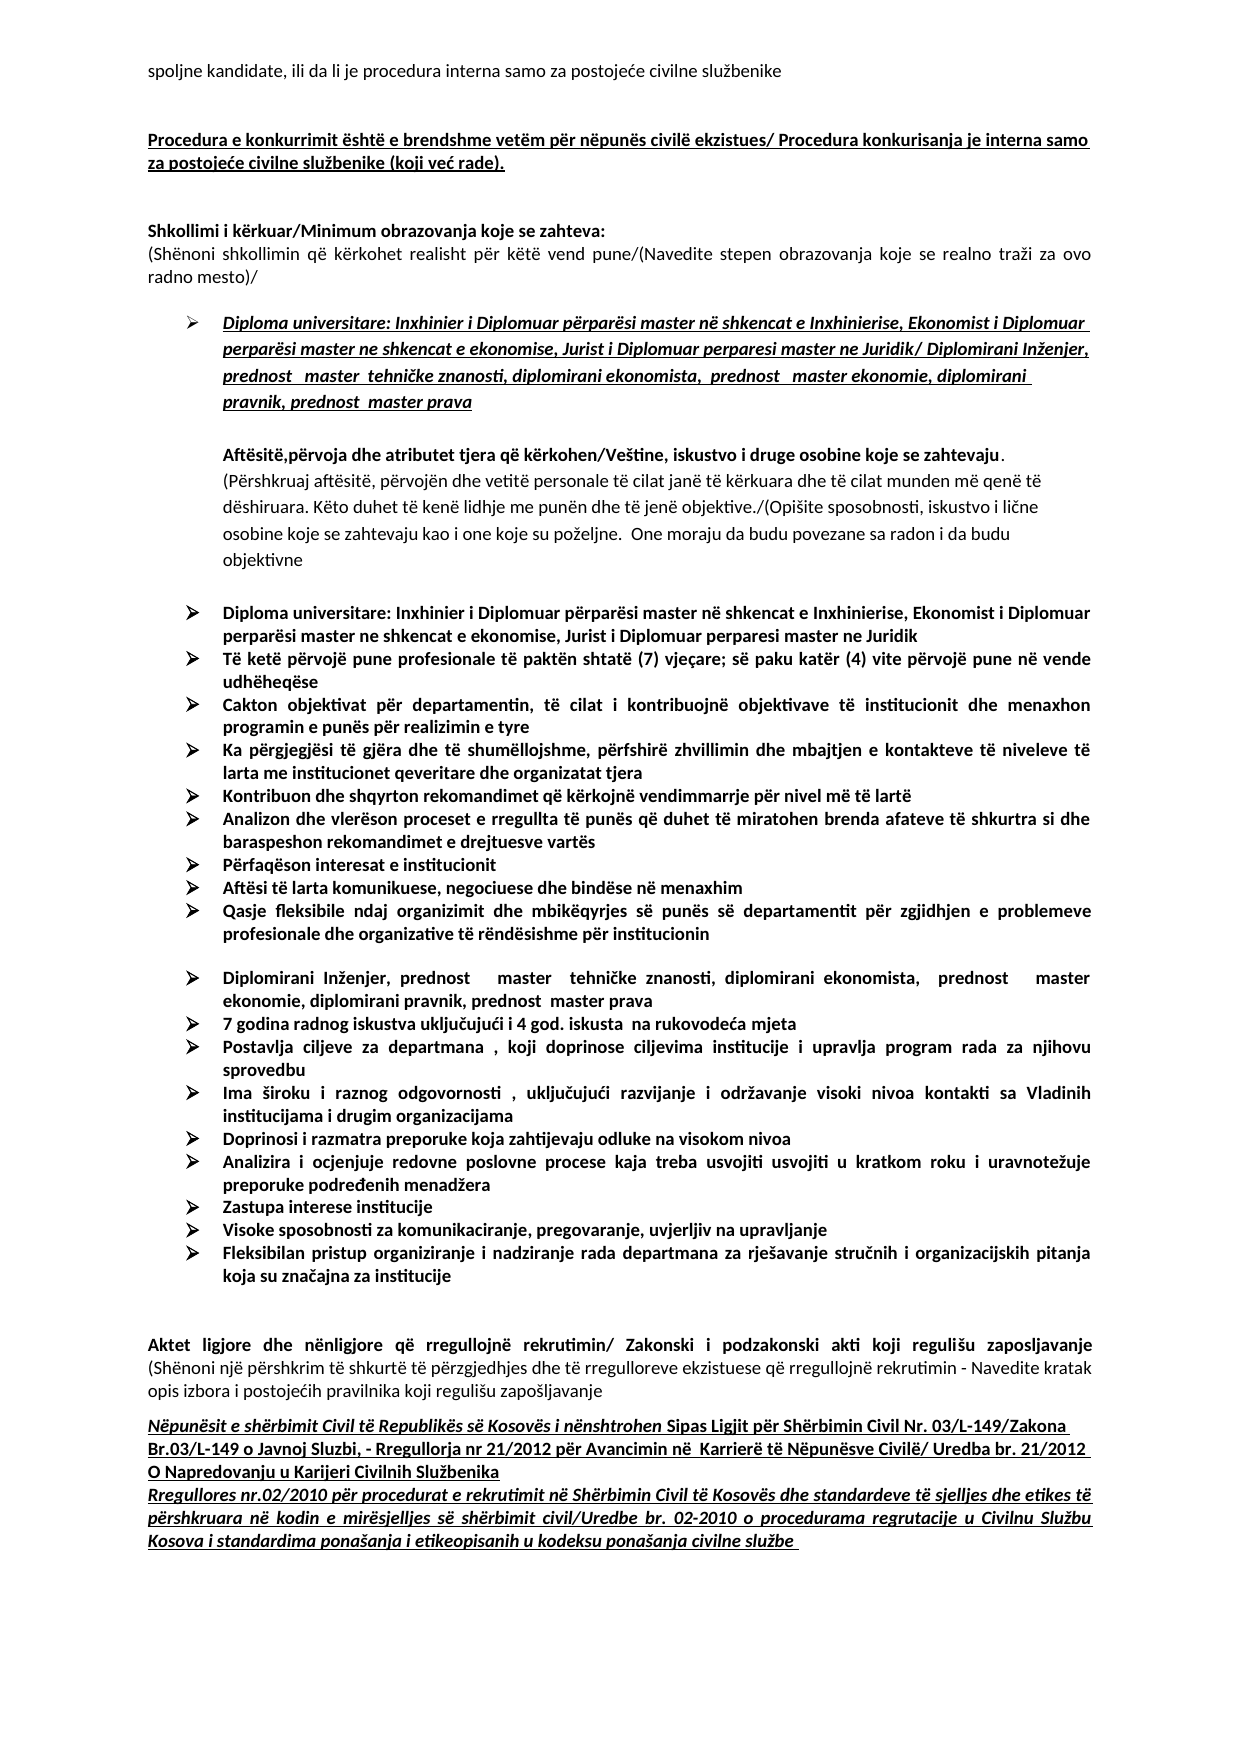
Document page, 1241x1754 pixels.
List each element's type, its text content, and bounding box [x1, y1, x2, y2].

list Të ketë përvojë pune profesionale të paktën shtatë (7) vjeçare; së paku katër (4) vite përvojë pune në vende udhëheqëse [185, 647, 1092, 693]
list Doprinosi i razmatra preporuke koja zahtijevaju odluke na visokom nivoa [185, 1127, 1092, 1150]
list Analizira i ocjenjuje redovne poslovne procese kaja treba usvojiti usvojiti u kratkom roku i uravnotežuje preporuke podređenih menadžera [185, 1150, 1092, 1196]
text Aktet ligjore dhe nënligjore që rregullojnë rekrutimin/ Zakonski i podzakonski akti koji regulišu zaposljavanje (Shënoni një përshkrim të shkurtë të përzgjedhjes dhe të rregulloreve ekzistuese që rregullojnë rekrutimin - Navedite kratak opis izbora i postojećih pravilnika koji regulišu zapošljavanje [148, 1333, 1092, 1402]
list Aftësi të larta komunikuese, negociuese dhe bindëse në menaxhim [185, 876, 1092, 899]
list Ka përgjegjësi të gjëra dhe të shumëllojshme, përfshirë zhvillimin dhe mbajtjen e kontakteve të niveleve të larta me institucionet qeveritare dhe organizatat tjera [185, 739, 1092, 784]
list Kontribuon dhe shqyrton rekomandimet që kërkojnë vendimmarrje për nivel më të lartë [185, 784, 1092, 807]
list Përfaqëson interesat e institucionit [185, 853, 1092, 876]
text Procedura e konkurrimit është e brendshme vetëm për nëpunës civilë ekzistues/ Procedura konkurisanja je interna samo za postojeće civilne službenike (koji već rade). [148, 128, 1092, 174]
list Zastupa interese institucije [185, 1196, 1092, 1218]
list Diplomirani Inženjer, prednost master tehničke znanosti, diplomirani ekonomista, prednost master ekonomie, diplomirani pravnik, prednost master prava [185, 966, 1092, 1012]
list Qasje fleksibile ndaj organizimit dhe mbikëqyrjes së punës së departamentit për zgjidhjen e problemeve profesionale dhe organizative të rëndësishme për institucionin [185, 899, 1092, 945]
text Shkollimi i kërkuar/Minimum obrazovanja koje se zahteva: [148, 219, 1092, 242]
list Postavlja ciljeve za departmana , koji doprinose ciljevima institucije i upravlja program rada za njihovu sprovedbu [185, 1035, 1092, 1081]
list Fleksibilan pristup organiziranje i nadziranje rada departmana za rješavanje stručnih i organizacijskih pitanja koja su značajna za institucije [185, 1241, 1092, 1287]
list Diploma universitare: Inxhinier i Diplomuar përparësi master në shkencat e Inxhinierise, Ekonomist i Diplomuar perparësi master ne shkencat e ekonomise, Jurist i Diplomuar perparesi master ne Juridik/ Diplomirani Inženjer, prednost master tehničke znanosti, diplomirani ekonomista, prednost master ekonomie, diplomirani pravnik, prednost master prava [185, 311, 1092, 413]
text (Shënoni shkollimin që kërkohet realisht për këtë vend pune/(Navedite stepen obrazovanja koje se realno traži za ovo radno mesto)/ [148, 242, 1092, 288]
text Rregullores nr.02/2010 për procedurat e rekrutimit në Shërbimin Civil të Kosovës dhe standardeve të sjelljes dhe etikes të përshkruara në kodin e mirësjelljes së shërbimit civil/Uredbe br. 02-2010 o procedurama regrutacije u Civilnu Službu Kosova i standardima ponašanja i etikeopisanih u kodeksu ponašanja civilne službe [148, 1504, 1092, 1526]
list Analizon dhe vlerëson proceset e rregullta të punës që duhet të miratohen brenda afateve të shkurtra si dhe baraspeshon rekomandimet e drejtuesve vartës [185, 807, 1092, 853]
list 7 godina radnog iskustva uključujući i 4 god. iskusta na rukovodeća mjeta [185, 1012, 1092, 1035]
text Rregullores nr.02/2010 për procedurat e rekrutimit në Shërbimin Civil të Kosovës dhe standardeve të sjelljes dhe etikes të përshkruara në kodin e mirësjelljes së shërbimit civil/Uredbe br. 02-2010 o procedurama regrutacije u Civilnu Službu Kosova i standardima ponašanja i etikeopisanih u kodeksu ponašanja civilne službe [148, 1527, 1092, 1552]
list Aftësitë,përvoja dhe atributet tjera që kërkohen/Veštine, iskustvo i druge osobine koje se zahtevaju. (Përshkruaj aftësitë, përvojën dhe vetitë personale të cilat janë të kërkuara dhe të cilat munden më qenë të dëshiruara. Këto duhet të kenë lidhje me punën dhe të jenë objektive./(Opišite sposobnosti, iskustvo i lične osobine koje se zahtevaju kao i one koje su poželjne. One moraju da budu povezane sa radon i da budu objektivne [223, 443, 1092, 571]
list Visoke sposobnosti za komunikaciranje, pregovaranje, uvjerljiv na upravljanje [185, 1218, 1092, 1241]
list Cakton objektivat për departamentin, të cilat i kontribuojnë objektivave të institucionit dhe menaxhon programin e punës për realizimin e tyre [185, 693, 1092, 739]
list Ima široku i raznog odgovornosti , uključujući razvijanje i održavanje visoki nivoa kontakti sa Vladinih institucijama i drugim organizacijama [185, 1081, 1092, 1127]
list Diploma universitare: Inxhinier i Diplomuar përparësi master në shkencat e Inxhinierise, Ekonomist i Diplomuar perparësi master ne shkencat e ekonomise, Jurist i Diplomuar perparesi master ne Juridik [185, 601, 1092, 647]
text Nëpunësit e shërbimit Civil të Republikës së Kosovës i nënshtrohen Sipas Ligjit për Shërbimin Civil Nr. 03/L-149/Zakona Br.03/L-149 o Javnoj Sluzbi, - Rregullorja nr 21/2012 për Avancimin në Karrierë të Nëpunësve Civilë/ Uredba br. 21/2012 O Napredovanju u Karijeri Civilnih Službenika [148, 1414, 1092, 1483]
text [148, 59, 1092, 82]
